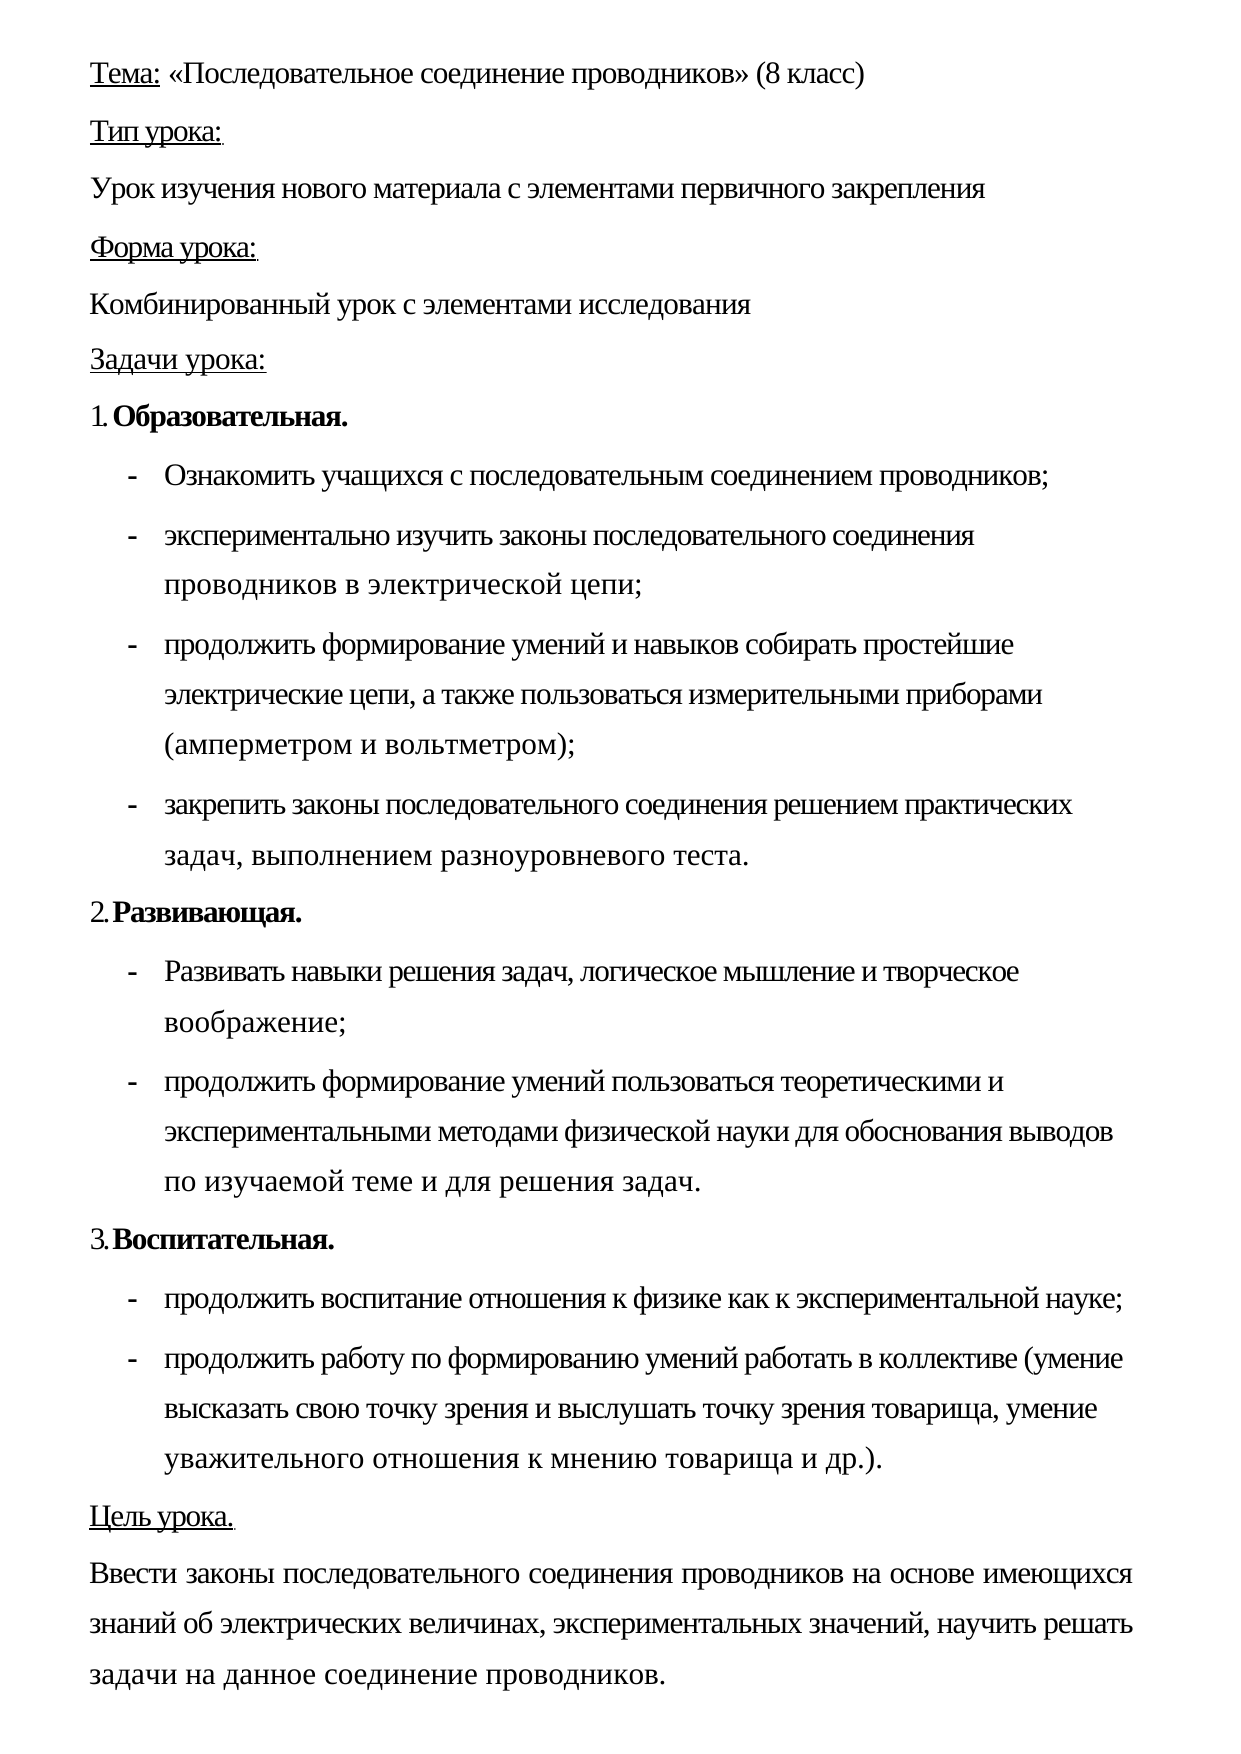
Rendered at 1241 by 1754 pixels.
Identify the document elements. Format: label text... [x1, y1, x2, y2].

text Форма урока: [90, 211, 1133, 268]
text 1. Образовательная. [89, 397, 1133, 433]
text 3. Воспитательная. [89, 1220, 1133, 1256]
list закрепить законы последовательного соединения решением практических задач, выполнением разноуровневого теста. [127, 773, 1133, 875]
text 2. Развивающая. [89, 893, 1133, 929]
text Комбинированный урок с элементами исследования [89, 268, 1133, 326]
text Цель урока. [89, 1497, 1133, 1533]
text Тема: «Последовательное соединение проводников» (8 класс) [89, 37, 1133, 95]
list продолжить формирование умений пользоваться теоретическими и экспериментальными методами физической науки для обоснования выводов по изучаемой теме и для решения задач. [127, 1051, 1133, 1201]
text Ввести законы последовательного соединения проводников на основе имеющихся знаний об электрических величинах, экспериментальных значений, научить решать задачи на данное соединение проводников. [89, 1543, 1133, 1694]
list продолжить формирование умений и навыков собирать простейшие электрические цепи, а также пользоваться измерительными приборами (амперметром и вольтметром); [127, 614, 1077, 764]
list Развивать навыки решения задач, логическое мышление и творческое воображение; [127, 940, 1077, 1042]
text Урок изучения нового материала с элементами первичного закрепления [89, 153, 1133, 211]
text Задачи урока: [89, 341, 1133, 376]
list продолжить воспитание отношения к физике как к экспериментальной науке; [127, 1279, 1133, 1315]
list продолжить работу по формированию умений работать в коллективе (умение высказать свою точку зрения и выслушать точку зрения товарища, умение уважительного отношения к мнению товарища и др.). [127, 1328, 1133, 1478]
list Ознакомить учащихся с последовательным соединением проводников; [127, 456, 1133, 492]
text Тип урока: [89, 95, 1133, 152]
list экспериментально изучить законы последовательного соединения проводников в электрической цепи; [127, 505, 1021, 604]
